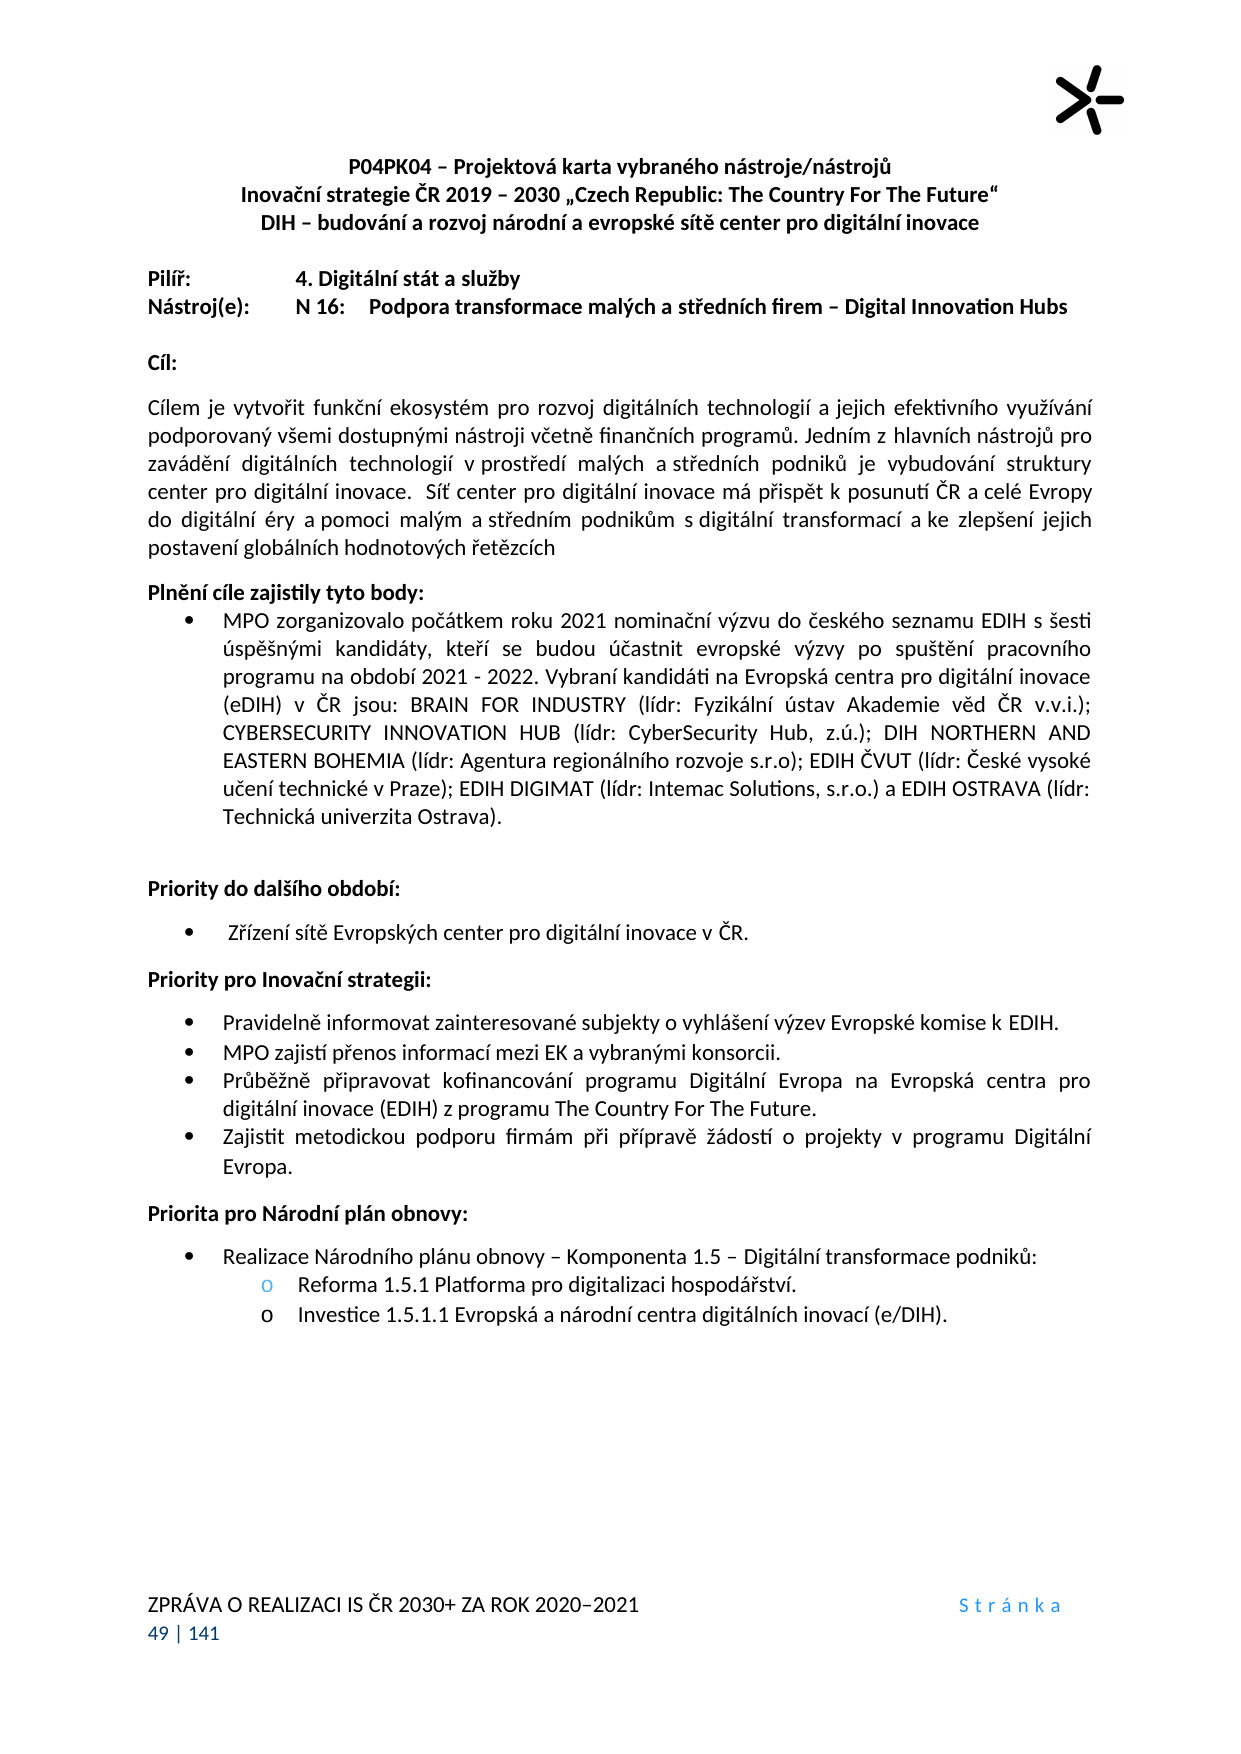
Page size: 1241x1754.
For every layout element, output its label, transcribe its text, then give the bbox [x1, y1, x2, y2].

text DIH – budování a rozvoj národní a evropské sítě center pro digitální inovace [148, 208, 1092, 236]
text Cílem je vytvořit funkční ekosystém pro rozvoj digitálních technologií a jejich efektivního využívání podporovaný všemi dostupnými nástroji včetně finančních programů. Jedním z hlavních nástrojů pro zavádění digitálních technologií v prostředí malých a středních podniků je vybudování struktury center pro digitální inovace. Síť center pro digitální inovace má přispět k posunutí ČR a celé Evropy do digitální éry a pomoci malým a středním podnikům s digitální transformací a ke zlepšení jejich postavení globálních hodnotových řetězcích [148, 393, 1092, 561]
list MPO zorganizovalo počátkem roku 2021 nominační výzvu do českého seznamu EDIH s šesti úspěšnými kandidáty, kteří se budou účastnit evropské výzvy po spuštění pracovního programu na období 2021 - 2022. Vybraní kandidáti na Evropská centra pro digitální inovace (eDIH) v ČR jsou: BRAIN FOR INDUSTRY (lídr: Fyzikální ústav Akademie věd ČR v.v.i.); CYBERSECURITY INNOVATION HUB (lídr: CyberSecurity Hub, z.ú.); DIH NORTHERN AND EASTERN BOHEMIA (lídr: Agentura regionálního rozvoje s.r.o); EDIH ČVUT (lídr: České vysoké učení technické v Praze); EDIH DIGIMAT (lídr: Intemac Solutions, s.r.o.) a EDIH OSTRAVA (lídr: Technická univerzita Ostrava). [185, 606, 1092, 830]
list Průběžně připravovat kofinancování programu Digitální Evropa na Evropská centra pro digitální inovace (EDIH) z programu The Country For The Future. [185, 1066, 1092, 1122]
list Investice 1.5.1.1 Evropská a národní centra digitálních inovací (e/DIH). [260, 1300, 1092, 1329]
text Priorita pro Národní plán obnovy: [148, 1199, 1092, 1227]
text Nástroj(e): N 16: Podpora transformace malých a středních firem – Digital Innovation Hubs [148, 292, 1092, 320]
text Cíl: [148, 348, 1092, 376]
text Plnění cíle zajistily tyto body: [148, 578, 1092, 606]
list Reforma 1.5.1 Platforma pro digitalizaci hospodářství. [260, 1271, 1092, 1300]
text Priority do dalšího období: [148, 874, 1092, 903]
list Realizace Národního plánu obnovy – Komponenta 1.5 – Digitální transformace podniků: [185, 1242, 1092, 1271]
text Pilíř: 4. Digitální stát a služby [148, 264, 1092, 292]
list Zřízení sítě Evropských center pro digitální inovace v ČR. [185, 918, 1092, 946]
list Zajistit metodickou podporu firmám při přípravě žádostí o projekty v programu Digitální Evropa. [185, 1122, 1092, 1180]
list Pravidelně informovat zainteresované subjekty o vyhlášení výzev Evropské komise k EDIH. [185, 1008, 1092, 1036]
text Priority pro Inovační strategii: [148, 965, 1092, 993]
text P04PK04 – Projektová karta vybraného nástroje/nástrojů [148, 152, 1092, 180]
list MPO zajistí přenos informací mezi EK a vybranými konsorcii. [185, 1038, 1092, 1066]
picture [1050, 63, 1128, 135]
text Inovační strategie ČR 2019 – 2030 „Czech Republic: The Country For The Future“ [148, 180, 1092, 208]
